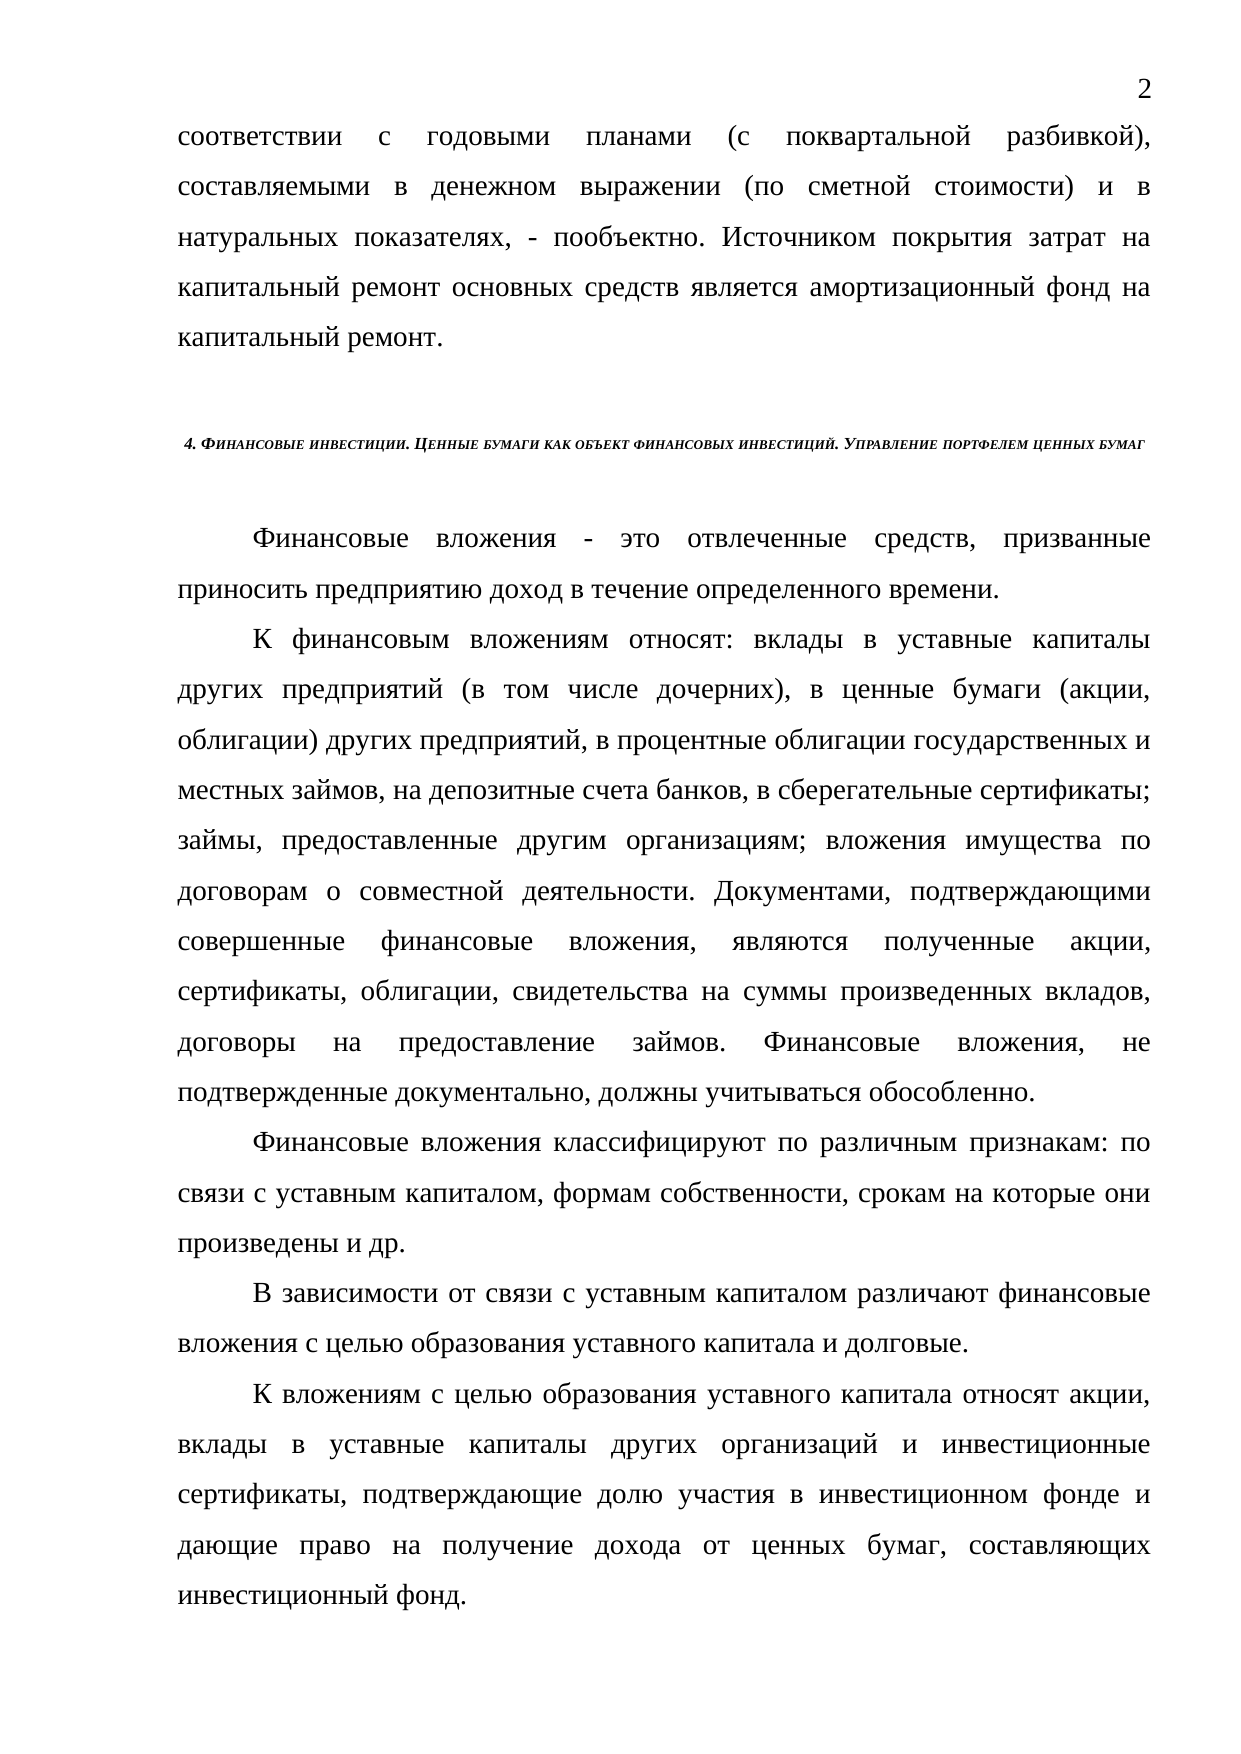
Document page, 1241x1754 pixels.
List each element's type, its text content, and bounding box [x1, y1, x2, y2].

text Финансовые вложения - это отвлеченные средств, призванные приносить предприятию доход в течение определенного времени. [177, 521, 1152, 604]
text К финансовым вложениям относят: вклады в уставные капиталы других предприятий (в том числе дочерних), в ценные бумаги (акции, облигации) других предприятий, в процентные облигации государственных и местных займов, на депозитные счета банков, в сберегательные сертификаты; займы, предоставленные другим организациям; вложения имущества по договорам о совместной деятельности. Документами, подтверждающими совершенные финансовые вложения, являются полученные акции, сертификаты, облигации, свидетельства на суммы произведенных вкладов, договоры на предоставление займов. Финансовые вложения, не подтвержденные документально, должны учитываться обособленно. [177, 621, 1152, 1108]
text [177, 118, 1152, 353]
subtitle 4. Финансовые инвестиции. Ценные бумаги как объект финансовых инвестиций. Управление портфелем ценных бумаг [177, 420, 1152, 453]
text В зависимости от связи с уставным капиталом различают финансовые вложения с целью образования уставного капитала и долговые. [177, 1275, 1152, 1359]
text Финансовые вложения классифицируют по различным признакам: по связи с уставным капиталом, формам собственности, срокам на которые они произведены и др. [177, 1124, 1152, 1258]
text К вложениям с целью образования уставного капитала относят акции, вклады в уставные капиталы других организаций и инвестиционные сертификаты, подтверждающие долю участия в инвестиционном фонде и дающие право на получение дохода от ценных бумаг, составляющих инвестиционный фонд. [177, 1376, 1152, 1611]
